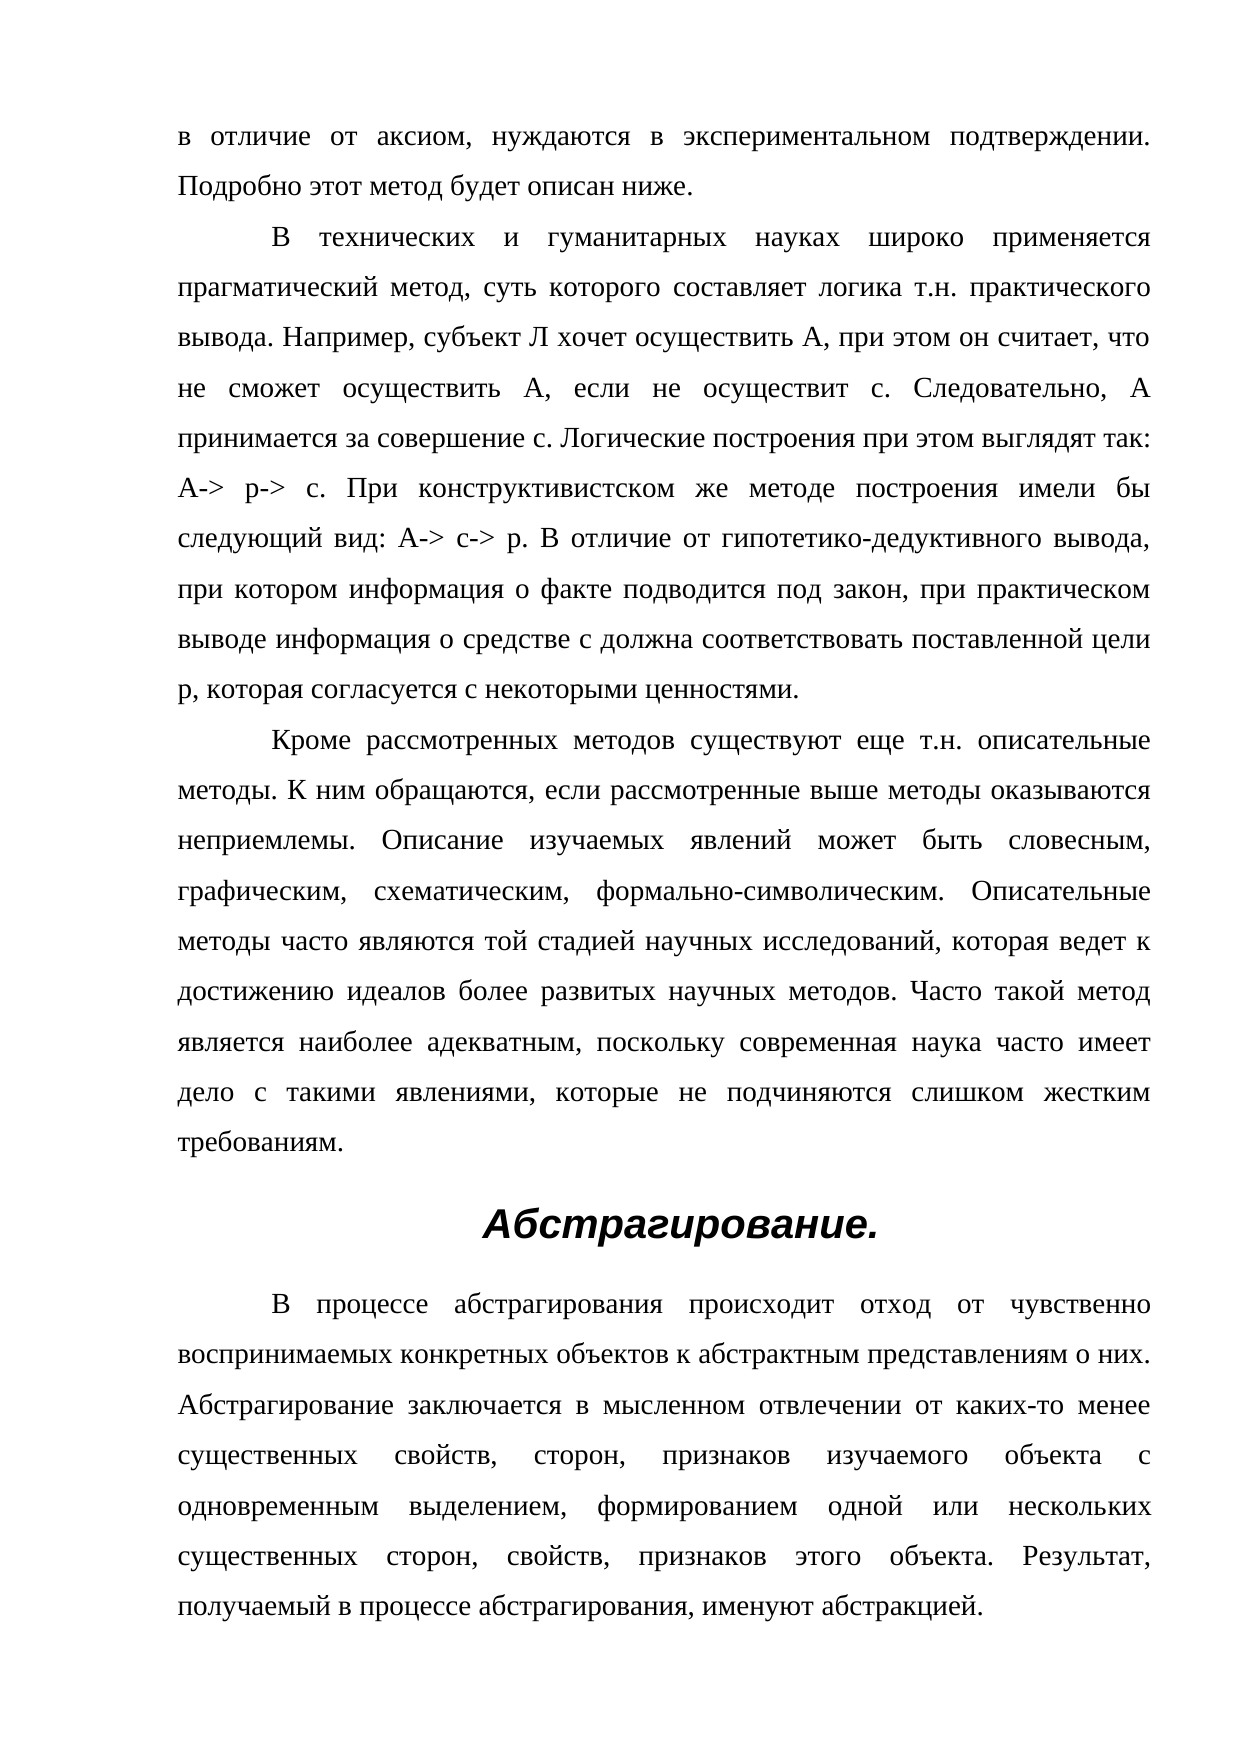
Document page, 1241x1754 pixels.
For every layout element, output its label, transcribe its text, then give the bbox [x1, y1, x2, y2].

text Кроме рассмотренных методов существуют еще т.н. описательные методы. К ним обращаются, если рассмотренные выше методы оказываются неприемлемы. Описание изучаемых явлений может быть словесным, графическим, схематическим, формально-символическим. Описательные методы часто являются той стадией научных исследований, которая ведет к достижению идеалов более развитых научных методов. Часто такой метод является наиболее адекватным, поскольку современная наука часто имеет дело с такими явлениями, которые не подчиняются слишком жестким требованиям. [177, 722, 1152, 1158]
text В процессе абстрагирования происходит отход от чувственно воспринимаемых конкретных объектов к абстрактным представлениям о них. Абстрагирование заключается в мысленном отвлечении от каких-то менее существенных свойств, сторон, признаков изучаемого объекта с одновременным выделением, формированием одной или нескольких существенных сторон, свойств, признаков этого объекта. Результат, получаемый в процессе абстрагирования, именуют абстракцией. [177, 1286, 1152, 1622]
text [177, 118, 1152, 202]
text В технических и гуманитарных науках широко применяется прагматический метод, суть которого составляет логика т.н. практического вывода. Например, субъект Л хочет осуществить A, при этом он считает, что не сможет осуществить A, если не осуществит с. Следовательно, А принимается за совершение с. Логические построения при этом выглядят так: А-> р-> с. При конструктивистском же методе построения имели бы следующий вид: А-> с-> р. В отличие от гипотетико-дедуктивного вывода, при котором информация о факте подводится под закон, при практическом выводе информация о средстве с должна соответствовать поставленной цели р, которая согласуется с некоторыми ценностями. [177, 219, 1152, 705]
subtitle Абстрагирование. [181, 1200, 1152, 1248]
